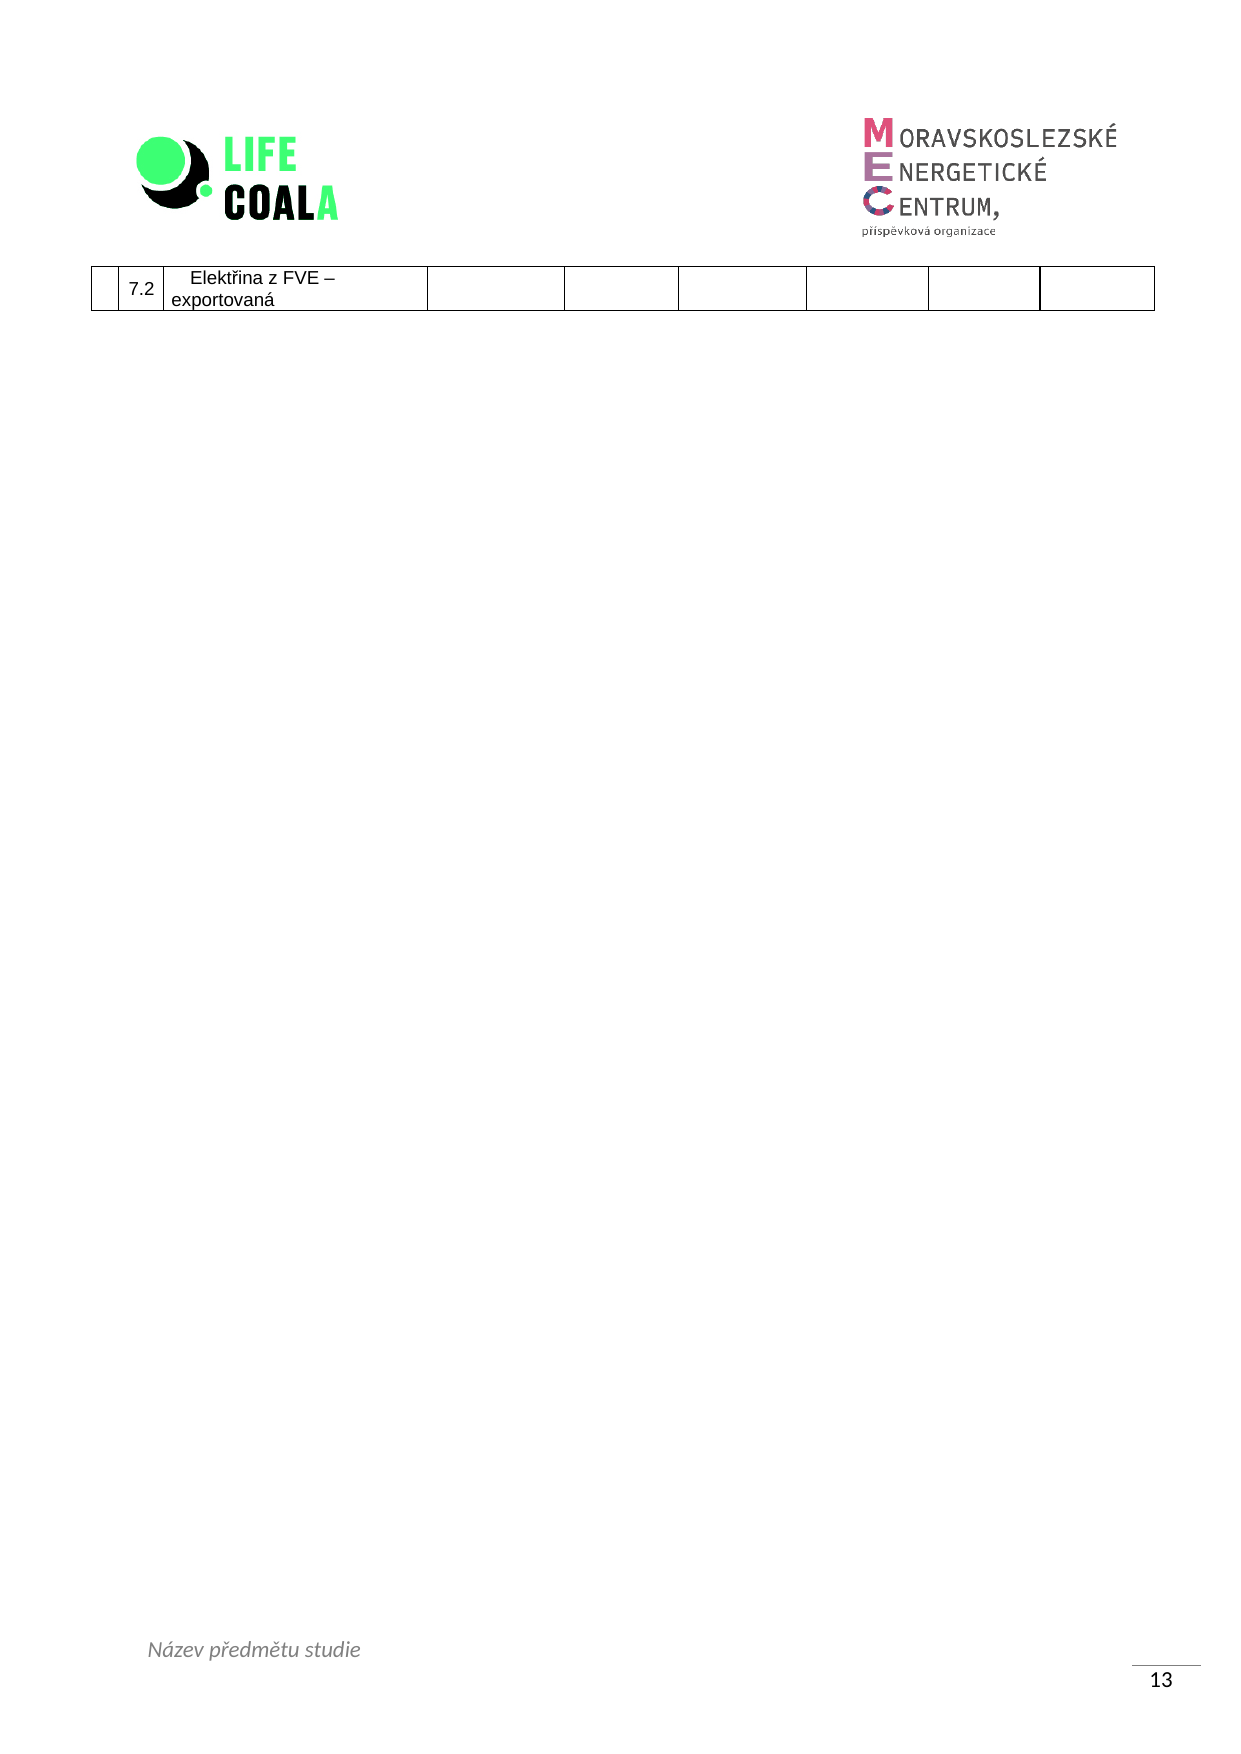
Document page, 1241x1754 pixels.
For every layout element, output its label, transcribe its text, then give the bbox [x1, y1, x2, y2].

table_cell [929, 267, 1039, 310]
table_cell Elektřina z FVE – exportovaná [164, 267, 427, 310]
table_cell [1041, 267, 1154, 310]
table_cell 7.2 [119, 267, 163, 310]
table_cell [807, 267, 928, 310]
picture [862, 118, 1117, 237]
table_cell [679, 267, 806, 310]
picture [118, 118, 355, 237]
table_cell [565, 267, 678, 310]
table_cell [428, 267, 564, 310]
